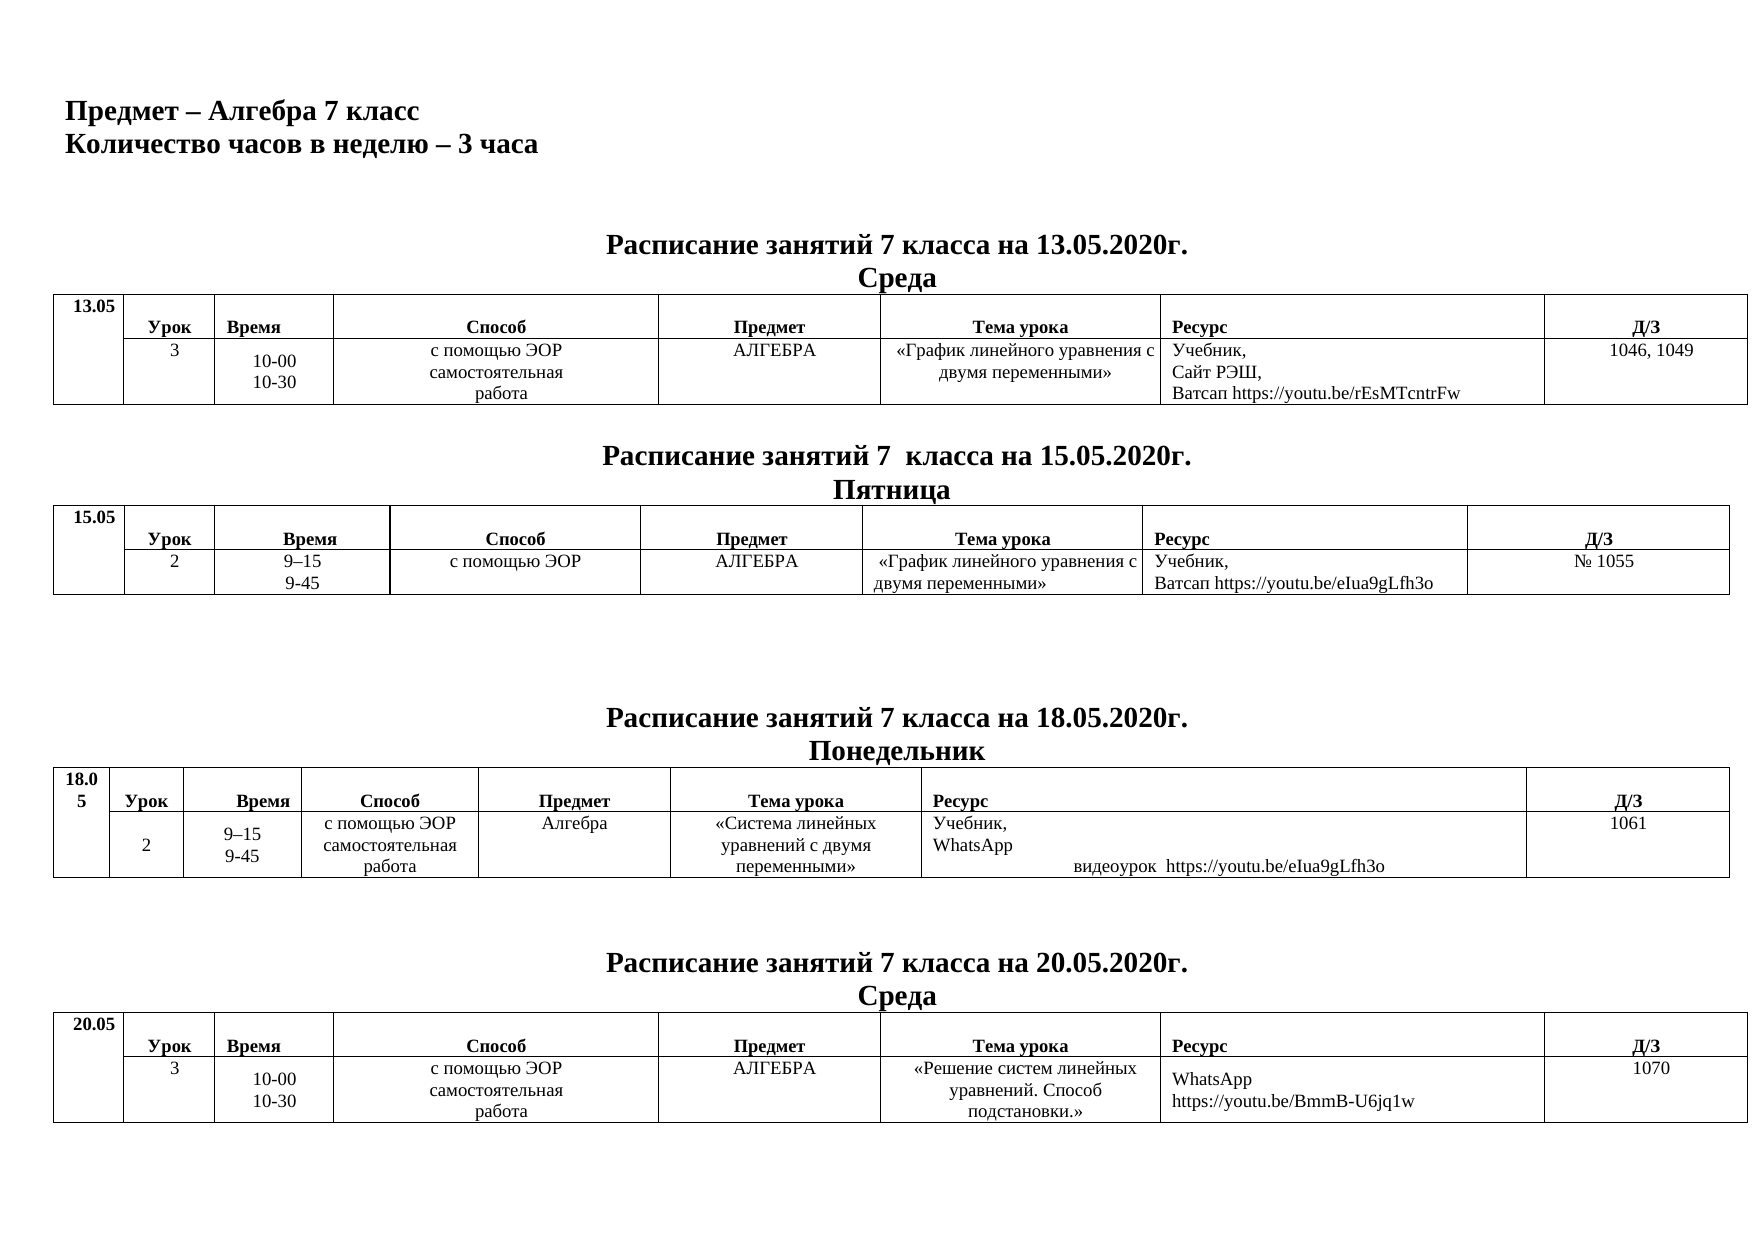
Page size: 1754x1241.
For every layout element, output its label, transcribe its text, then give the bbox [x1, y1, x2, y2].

table_header Урок [124, 295, 214, 338]
table_cell «Система линейных уравнений с двумя переменными» [671, 812, 921, 877]
table_cell с помощью ЭОР самостоятельная работа [302, 812, 478, 877]
table_cell АЛГЕБРА [659, 1057, 880, 1122]
table_header Урок [125, 506, 214, 549]
table_header Тема урока [863, 506, 1142, 549]
table_cell «График линейного уравнения с двумя переменными» [863, 550, 1142, 593]
text Среда [65, 260, 1729, 294]
text Расписание занятий 7 класса на 15.05.2020г. [65, 438, 1729, 472]
table_cell 10-00 10-30 [215, 1057, 333, 1122]
text Среда [65, 978, 1729, 1012]
table_cell 1046, 1049 [1545, 339, 1747, 404]
text Расписание занятий 7 класса на 18.05.2020г. [65, 700, 1729, 733]
table_header Время [215, 295, 333, 338]
table_cell 9–15 9-45 [184, 812, 301, 877]
table_cell 3 [124, 1057, 214, 1122]
table_header Тема урока [881, 1013, 1160, 1056]
table_cell АЛГЕБРА [641, 550, 862, 593]
table_header Д/З [1527, 768, 1729, 811]
table_cell 1070 [1545, 1057, 1747, 1122]
table_header Тема урока [671, 768, 921, 811]
table_header Время [184, 768, 301, 811]
table_header Способ [391, 506, 640, 549]
table_cell № 1055 [1468, 550, 1729, 593]
text Расписание занятий 7 класса на 20.05.2020г. [65, 945, 1729, 978]
text Пятница [65, 472, 1718, 505]
table_header Способ [302, 768, 478, 811]
table_header Д/З [1545, 1013, 1747, 1056]
table_header Тема урока [881, 295, 1160, 338]
table_cell Учебник, Сайт РЭШ, Ватсап https://youtu.be/rEsMTcntrFw [1161, 339, 1544, 404]
table_header Урок [110, 768, 183, 811]
text Предмет – Алгебра 7 класс [65, 93, 1729, 126]
table_header Д/З [1468, 506, 1729, 549]
table_cell АЛГЕБРА [659, 339, 880, 404]
table_cell Учебник, Ватсап https://youtu.be/eIua9gLfh3o [1143, 550, 1467, 593]
text Количество часов в неделю – 3 часа [65, 126, 1729, 160]
table_cell с помощью ЭОР [391, 550, 640, 593]
table_header Время [215, 506, 389, 549]
table_header Ресурс [1143, 506, 1467, 549]
table_cell WhatsApp https://youtu.be/BmmB-U6jq1w [1161, 1057, 1544, 1122]
table_header Д/З [1545, 295, 1747, 338]
table_header Предмет [659, 295, 880, 338]
table_header Предмет [659, 1013, 880, 1056]
table_cell 3 [124, 339, 214, 404]
table_cell Алгебра [479, 812, 670, 877]
text Понедельник [65, 733, 1729, 767]
table_header Способ [334, 295, 658, 338]
text Расписание занятий 7 класса на 13.05.2020г. [65, 227, 1729, 260]
table_header 20.05 [54, 1013, 123, 1122]
table_cell с помощью ЭОР самостоятельная работа [334, 1057, 658, 1122]
table_header Ресурс [1161, 295, 1544, 338]
table_cell Учебник, WhatsApp видеоурок https://youtu.be/eIua9gLfh3o [922, 812, 1526, 877]
table_cell 2 [110, 812, 183, 877]
table_cell 10-00 10-30 [215, 339, 333, 404]
table_cell с помощью ЭОР самостоятельная работа [334, 339, 658, 404]
table_cell 2 [125, 550, 214, 593]
table_header 13.05 [54, 295, 123, 404]
table_header Предмет [479, 768, 670, 811]
table_header Предмет [641, 506, 862, 549]
table_header 15.05 [54, 506, 124, 593]
table_header Ресурс [1161, 1013, 1544, 1056]
table_header 18.05 [54, 768, 109, 877]
table_cell «График линейного уравнения с двумя переменными» [881, 339, 1160, 404]
table_header Ресурс [922, 768, 1526, 811]
table_cell 9–15 9-45 [215, 550, 389, 593]
table_header Способ [334, 1013, 658, 1056]
table_header Урок [124, 1013, 214, 1056]
table_cell «Решение систем линейных уравнений. Способ подстановки.» [881, 1057, 1160, 1122]
table_header Время [215, 1013, 333, 1056]
table_cell 1061 [1527, 812, 1729, 877]
